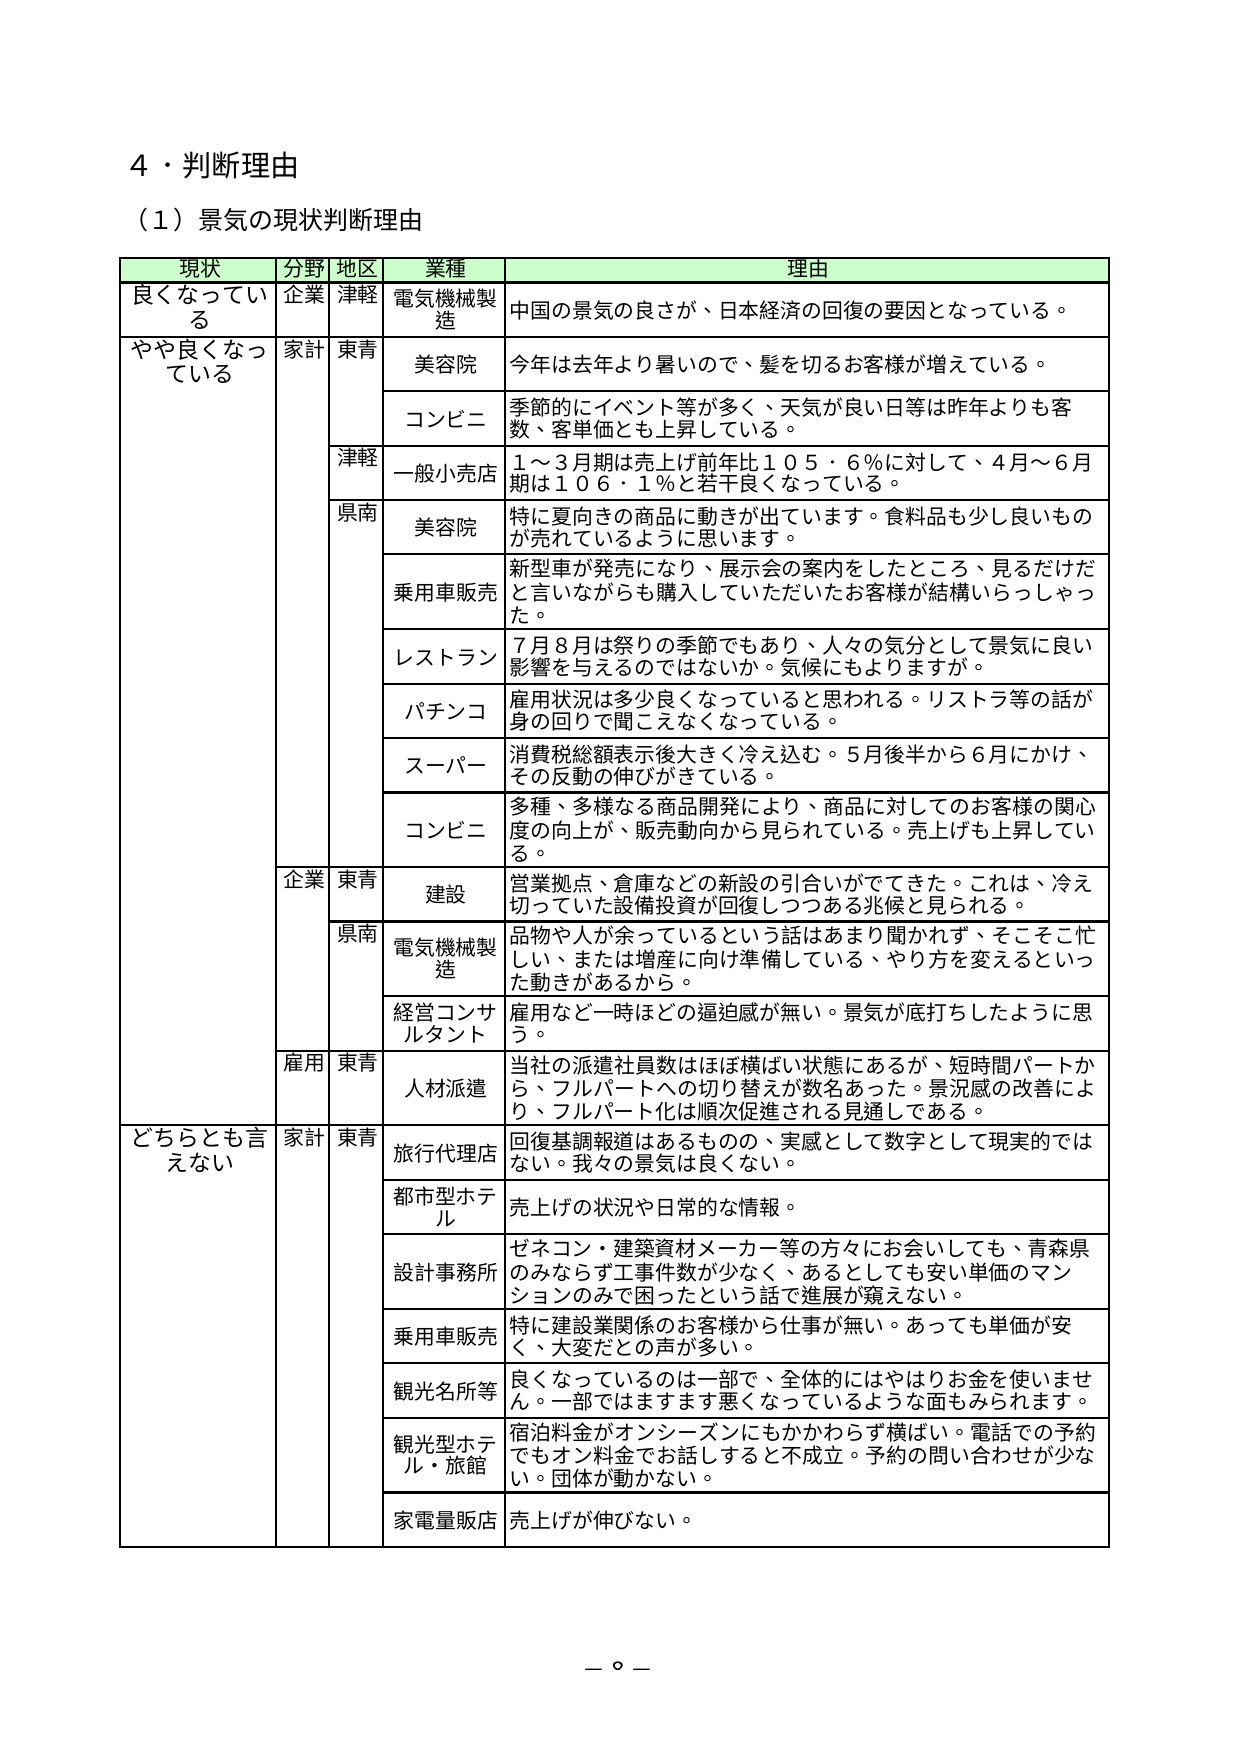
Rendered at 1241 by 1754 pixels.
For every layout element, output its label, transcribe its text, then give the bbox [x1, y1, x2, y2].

table_cell スーパー [384, 739, 504, 791]
subtitle ４．判断理由 [124, 146, 1136, 185]
table_cell パチンコ [384, 685, 504, 737]
table_cell 当社の派遣社員数はほぼ横ばい状態にあるが、短時間パートから、フルパートへの切り替えが数名あった。景況感の改善により、フルパート化は順次促進される見通しである。 [506, 1052, 1108, 1124]
table_cell 東青 [330, 1052, 382, 1124]
table_cell 旅行代理店 [384, 1126, 504, 1179]
table_cell 東青 [330, 338, 382, 444]
table_cell 回復基調報道はあるものの、実感として数字として現実的ではない。我々の景気は良くない。 [506, 1126, 1108, 1179]
table_cell どちらとも言えない [121, 1126, 275, 1546]
table_cell 家電量販店 [384, 1494, 504, 1546]
table_cell 人材派遣 [384, 1052, 504, 1124]
table_cell 売上げが伸びない。 [506, 1494, 1108, 1546]
table_cell 特に夏向きの商品に動きが出ています。食料品も少し良いものが売れているように思います。 [506, 501, 1108, 553]
table_cell 多種、多様なる商品開発により、商品に対してのお客様の関心度の向上が、販売動向から見られている。売上げも上昇している。 [506, 794, 1108, 866]
table_cell 中国の景気の良さが、日本経済の回復の要因となっている。 [506, 284, 1108, 336]
table_cell レストラン [384, 630, 504, 683]
table_cell 特に建設業関係のお客様から仕事が無い。あっても単価が安く、大変だとの声が多い。 [506, 1310, 1108, 1362]
table_cell 電気機械製造 [384, 923, 504, 995]
table_cell 観光名所等 [384, 1364, 504, 1417]
table_cell 乗用車販売 [384, 1310, 504, 1362]
table_cell 今年は去年より暑いので、髪を切るお客様が増えている。 [506, 338, 1108, 390]
table_cell 消費税総額表示後大きく冷え込む。５月後半から６月にかけ、その反動の伸びがきている。 [506, 739, 1108, 791]
table_cell 雇用状況は多少良くなっていると思われる。リストラ等の話が身の回りで聞こえなくなっている。 [506, 685, 1108, 737]
table_cell 設計事務所 [384, 1235, 504, 1308]
table_cell 津軽 [330, 447, 382, 499]
table_cell 津軽 [330, 284, 382, 336]
table_cell 乗用車販売 [384, 555, 504, 628]
table_header 現状 [121, 259, 275, 281]
table_cell 観光型ホテル・旅館 [384, 1419, 504, 1491]
table_cell １～３月期は売上げ前年比１０５．６％に対して、４月～６月期は１０６．１％と若干良くなっている。 [506, 447, 1108, 499]
table_cell 季節的にイベント等が多く、天気が良い日等は昨年よりも客数、客単価とも上昇している。 [506, 392, 1108, 444]
table_cell 美容院 [384, 501, 504, 553]
table_cell 企業 [277, 284, 328, 336]
table_cell 家計 [277, 1126, 328, 1546]
table_cell やや良くなっている [121, 338, 275, 1124]
table_cell 家計 [277, 338, 328, 866]
table_cell 電気機械製造 [384, 284, 504, 336]
table_cell 建設 [384, 868, 504, 920]
table_cell 県南 [330, 923, 382, 1049]
table_cell 東青 [330, 1126, 382, 1546]
table_cell 美容院 [384, 338, 504, 390]
table_cell コンビニ [384, 794, 504, 866]
table_cell 営業拠点、倉庫などの新設の引合いがでてきた。これは、冷え切っていた設備投資が回復しつつある兆候と見られる。 [506, 868, 1108, 920]
table_cell 経営コンサルタント [384, 997, 504, 1049]
table_cell 雇用など一時ほどの逼迫感が無い。景気が底打ちしたように思う。 [506, 997, 1108, 1049]
table_cell 品物や人が余っているという話はあまり聞かれず、そこそこ忙しい、または増産に向け準備している、やり方を変えるといった動きがあるから。 [506, 923, 1108, 995]
table_header 理由 [506, 259, 1108, 281]
subtitle （１）景気の現状判断理由 [124, 203, 1136, 237]
table_cell 都市型ホテル [384, 1181, 504, 1233]
table_cell 宿泊料金がオンシーズンにもかかわらず横ばい。電話での予約でもオン料金でお話しすると不成立。予約の問い合わせが少ない。団体が動かない。 [506, 1419, 1108, 1491]
table_cell ７月８月は祭りの季節でもあり、人々の気分として景気に良い影響を与えるのではないか。気候にもよりますが。 [506, 630, 1108, 683]
table_cell 企業 [277, 868, 328, 1049]
table_cell 一般小売店 [384, 447, 504, 499]
table_cell 良くなっているのは一部で、全体的にはやはりお金を使いません。一部ではますます悪くなっているような面もみられます。 [506, 1364, 1108, 1417]
table_cell 雇用 [277, 1052, 328, 1124]
table_header 地区 [330, 259, 382, 281]
table_cell 売上げの状況や日常的な情報。 [506, 1181, 1108, 1233]
table_cell 東青 [330, 868, 382, 920]
table_cell 県南 [330, 501, 382, 866]
table_cell 良くなっている [121, 284, 275, 336]
table_cell 新型車が発売になり、展示会の案内をしたところ、見るだけだと言いながらも購入していただいたお客様が結構いらっしゃった。 [506, 555, 1108, 628]
table_header 分野 [277, 259, 328, 281]
table_cell コンビニ [384, 392, 504, 444]
table_cell ゼネコン・建築資材メーカー等の方々にお会いしても、青森県のみならず工事件数が少なく、あるとしても安い単価のマン ションのみで困ったという話で進展が窺えない。 [506, 1235, 1108, 1308]
table_header 業種 [384, 259, 504, 281]
